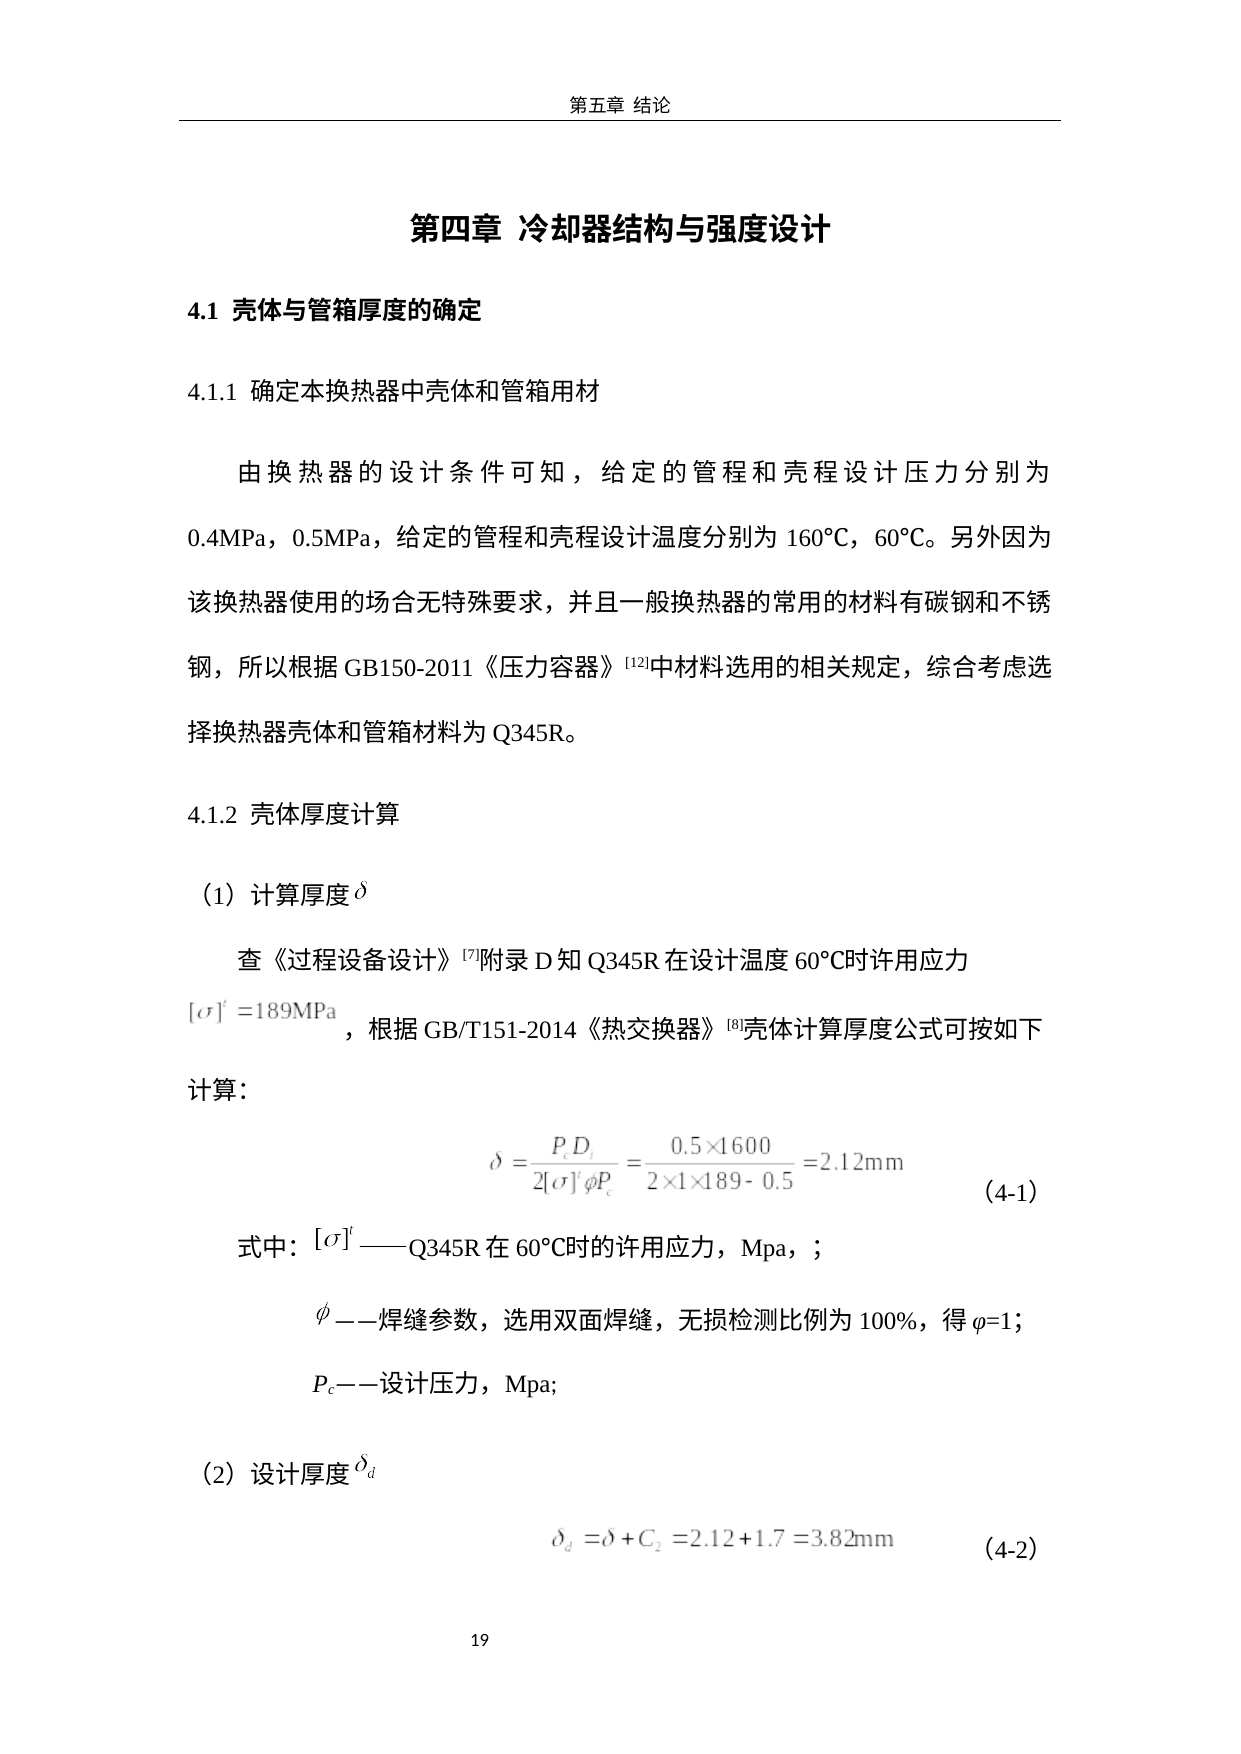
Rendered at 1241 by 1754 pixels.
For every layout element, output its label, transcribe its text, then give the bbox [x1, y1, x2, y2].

list 4.1 壳体与管箱厚度的确定 [187, 276, 1053, 341]
text ——焊缝参数，选用双面焊缝，无损检测比例为100%，得φ=1； [187, 1284, 1053, 1349]
list 4.1.2 壳体厚度计算 [187, 780, 1053, 845]
text （4-1） [187, 1121, 1053, 1219]
text 式中：——Q345R在60℃时的许用应力，Mpa，； [187, 1219, 1053, 1284]
text Pc——设计压力，Mpa; [187, 1349, 1053, 1414]
list 由换热器的设计条件可知，给定的管程和壳程设计压力分别为0.4MPa，0.5MPa，给定的管程和壳程设计温度分别为160℃，60℃。另外因为该换热器使用的场合无特殊要求，并且一般换热器的常用的材料有碳钢和不锈钢，所以根据GB150-2011《压力容器》[12]中材料选用的相关规定，综合考虑选择换热器壳体和管箱材料为Q345R。 [187, 438, 1053, 763]
list （2）设计厚度 [187, 1446, 1053, 1511]
text 查《过程设备设计》[7]附录D知Q345R在设计温度60℃时许用应力，根据GB/T151-2014《热交换器》[8]壳体计算厚度公式可按如下计算： [187, 926, 1053, 1121]
list （4-2） [187, 1511, 1053, 1576]
list 冷却器结构与强度设计 [187, 194, 1053, 259]
text 4.1.1 确定本换热器中壳体和管箱用材 [187, 357, 1053, 422]
list （1）计算厚度 [187, 861, 1053, 926]
